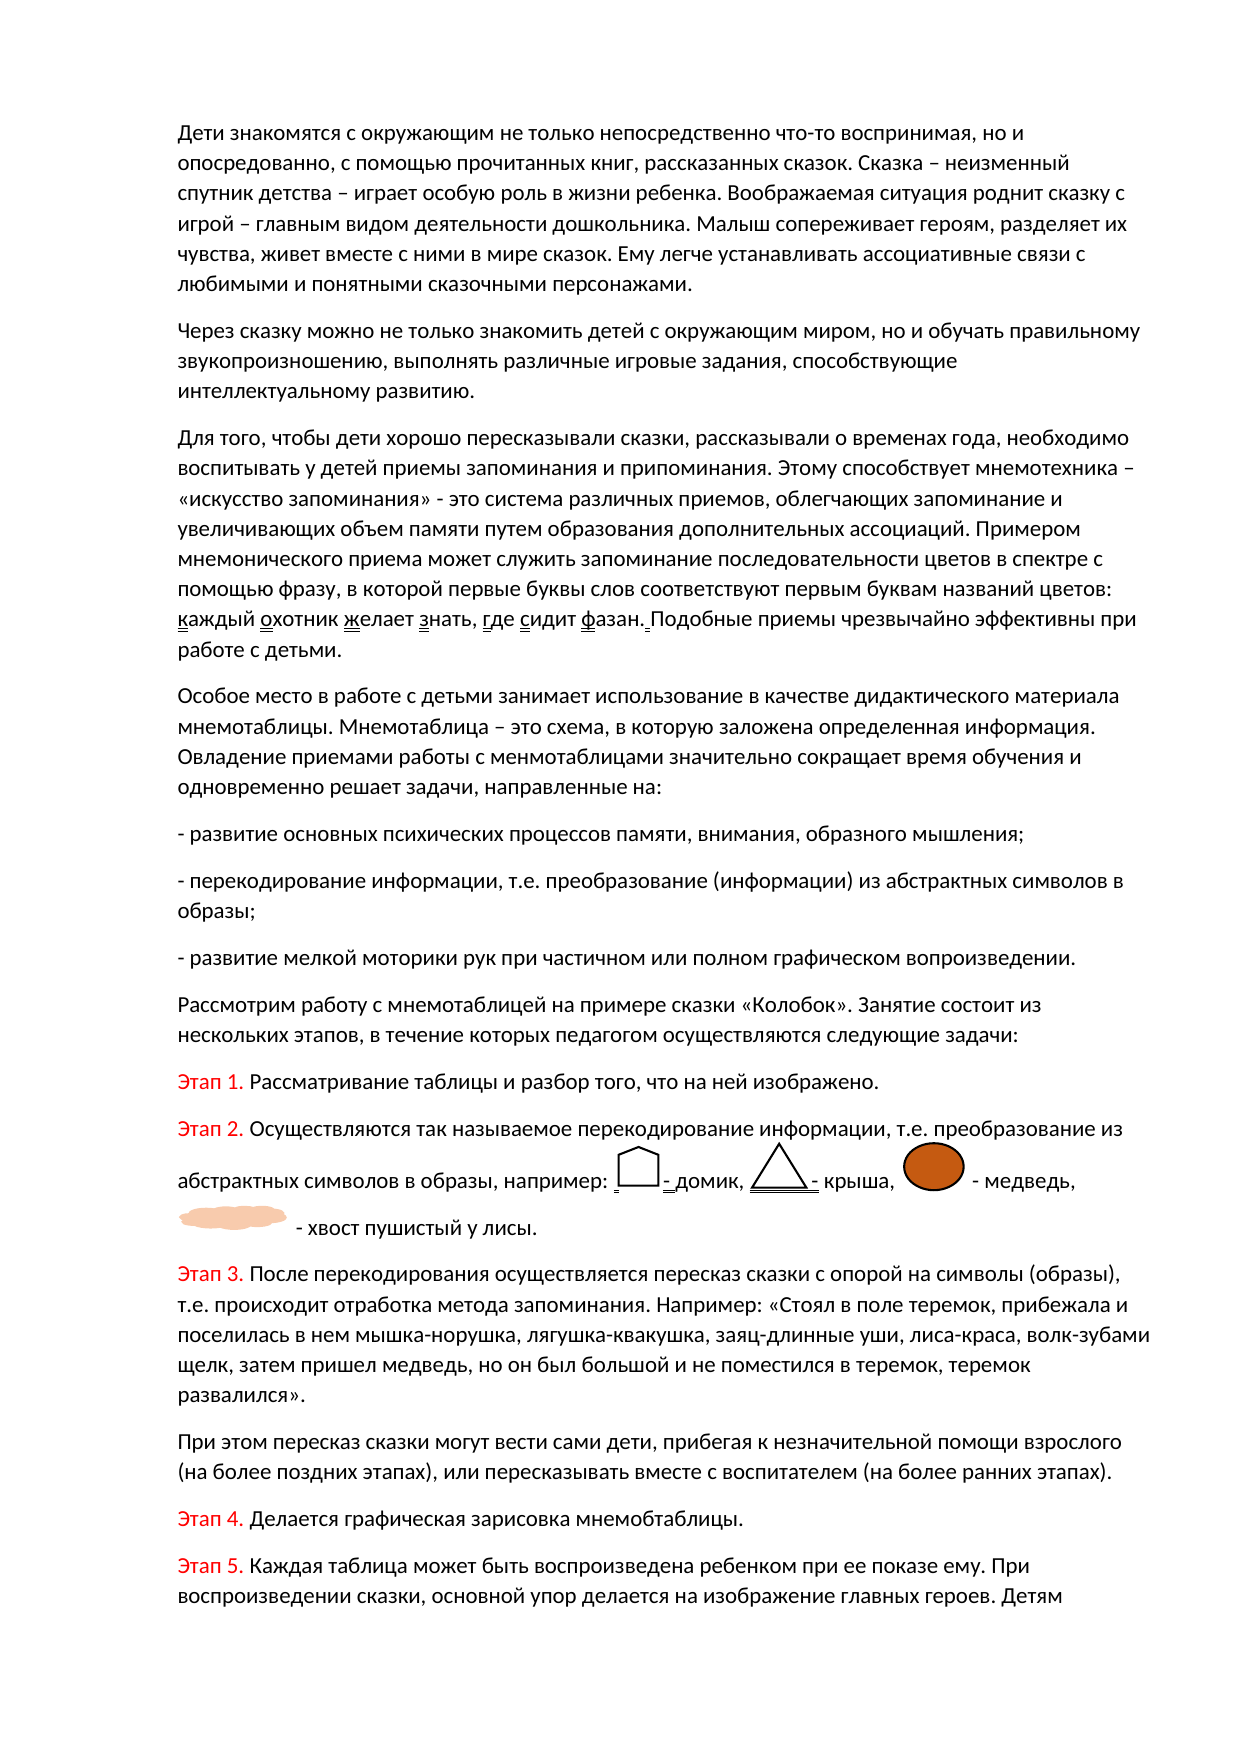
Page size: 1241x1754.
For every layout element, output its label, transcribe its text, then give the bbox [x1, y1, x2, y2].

text Рассмотрим работу с мнемотаблицей на примере сказки «Колобок». Занятие состоит из нескольких этапов, в течение которых педагогом осуществляются следующие задачи: [177, 990, 1152, 1048]
text Дети знакомятся с окружающим не только непосредственно что-то воспринимая, но и опосредованно, с помощью прочитанных книг, рассказанных сказок. Сказка – неизменный спутник детства – играет особую роль в жизни ребенка. Воображаемая ситуация роднит сказку с игрой – главным видом деятельности дошкольника. Малыш сопереживает героям, разделяет их чувства, живет вместе с ними в мире сказок. Ему легче устанавливать ассоциативные связи с любимыми и понятными сказочными персонажами. [177, 118, 1152, 297]
text Этап 4. Делается графическая зарисовка мнемобтаблицы. [177, 1504, 1152, 1532]
text Этап 2. Осуществляются так называемое перекодирование информации, т.е. преобразование из абстрактных символов в образы, например: - домик, - крыша, - медведь, [177, 1114, 1152, 1194]
text - развитие основных психических процессов памяти, внимания, образного мышления; [177, 819, 1152, 847]
text Этап 3. После перекодирования осуществляется пересказ сказки с опорой на символы (образы), т.е. происходит отработка метода запоминания. Например: «Стоял в поле теремок, прибежала и поселилась в нем мышка-норушка, лягушка-квакушка, заяц-длинные уши, лиса-краса, волк-зубами щелк, затем пришел медведь, но он был большой и не поместился в теремок, теремок развалился». [177, 1259, 1152, 1408]
text При этом пересказ сказки могут вести сами дети, прибегая к незначительной помощи взрослого (на более поздних этапах), или пересказывать вместе с воспитателем (на более ранних этапах). [177, 1427, 1152, 1485]
text Через сказку можно не только знакомить детей с окружающим миром, но и обучать правильному звукопроизношению, выполнять различные игровые задания, способствующие интеллектуальному развитию. [177, 316, 1152, 404]
text Для того, чтобы дети хорошо пересказывали сказки, рассказывали о временах года, необходимо воспитывать у детей приемы запоминания и припоминания. Этому способствует мнемотехника – «искусство запоминания» - это система различных приемов, облегчающих запоминание и увеличивающих объем памяти путем образования дополнительных ассоциаций. Примером мнемонического приема может служить запоминание последовательности цветов в спектре с помощью фразу, в которой первые буквы слов соответствуют первым буквам названий цветов: каждый охотник желает знать, где сидит фазан. Подобные приемы чрезвычайно эффективны при работе с детьми. [177, 423, 1152, 663]
text - развитие мелкой моторики рук при частичном или полном графическом вопроизведении. [177, 943, 1152, 971]
text - хвост пушистый у лисы. [177, 1213, 1152, 1241]
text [177, 1551, 1152, 1609]
text Этап 1. Рассматривание таблицы и разбор того, что на ней изображено. [177, 1067, 1152, 1095]
text Особое место в работе с детьми занимает использование в качестве дидактического материала мнемотаблицы. Мнемотаблица – это схема, в которую заложена определенная информация. Овладение приемами работы с менмотаблицами значительно сокращает время обучения и одновременно решает задачи, направленные на: [177, 682, 1152, 800]
text - перекодирование информации, т.е. преобразование (информации) из абстрактных символов в образы; [177, 866, 1152, 924]
